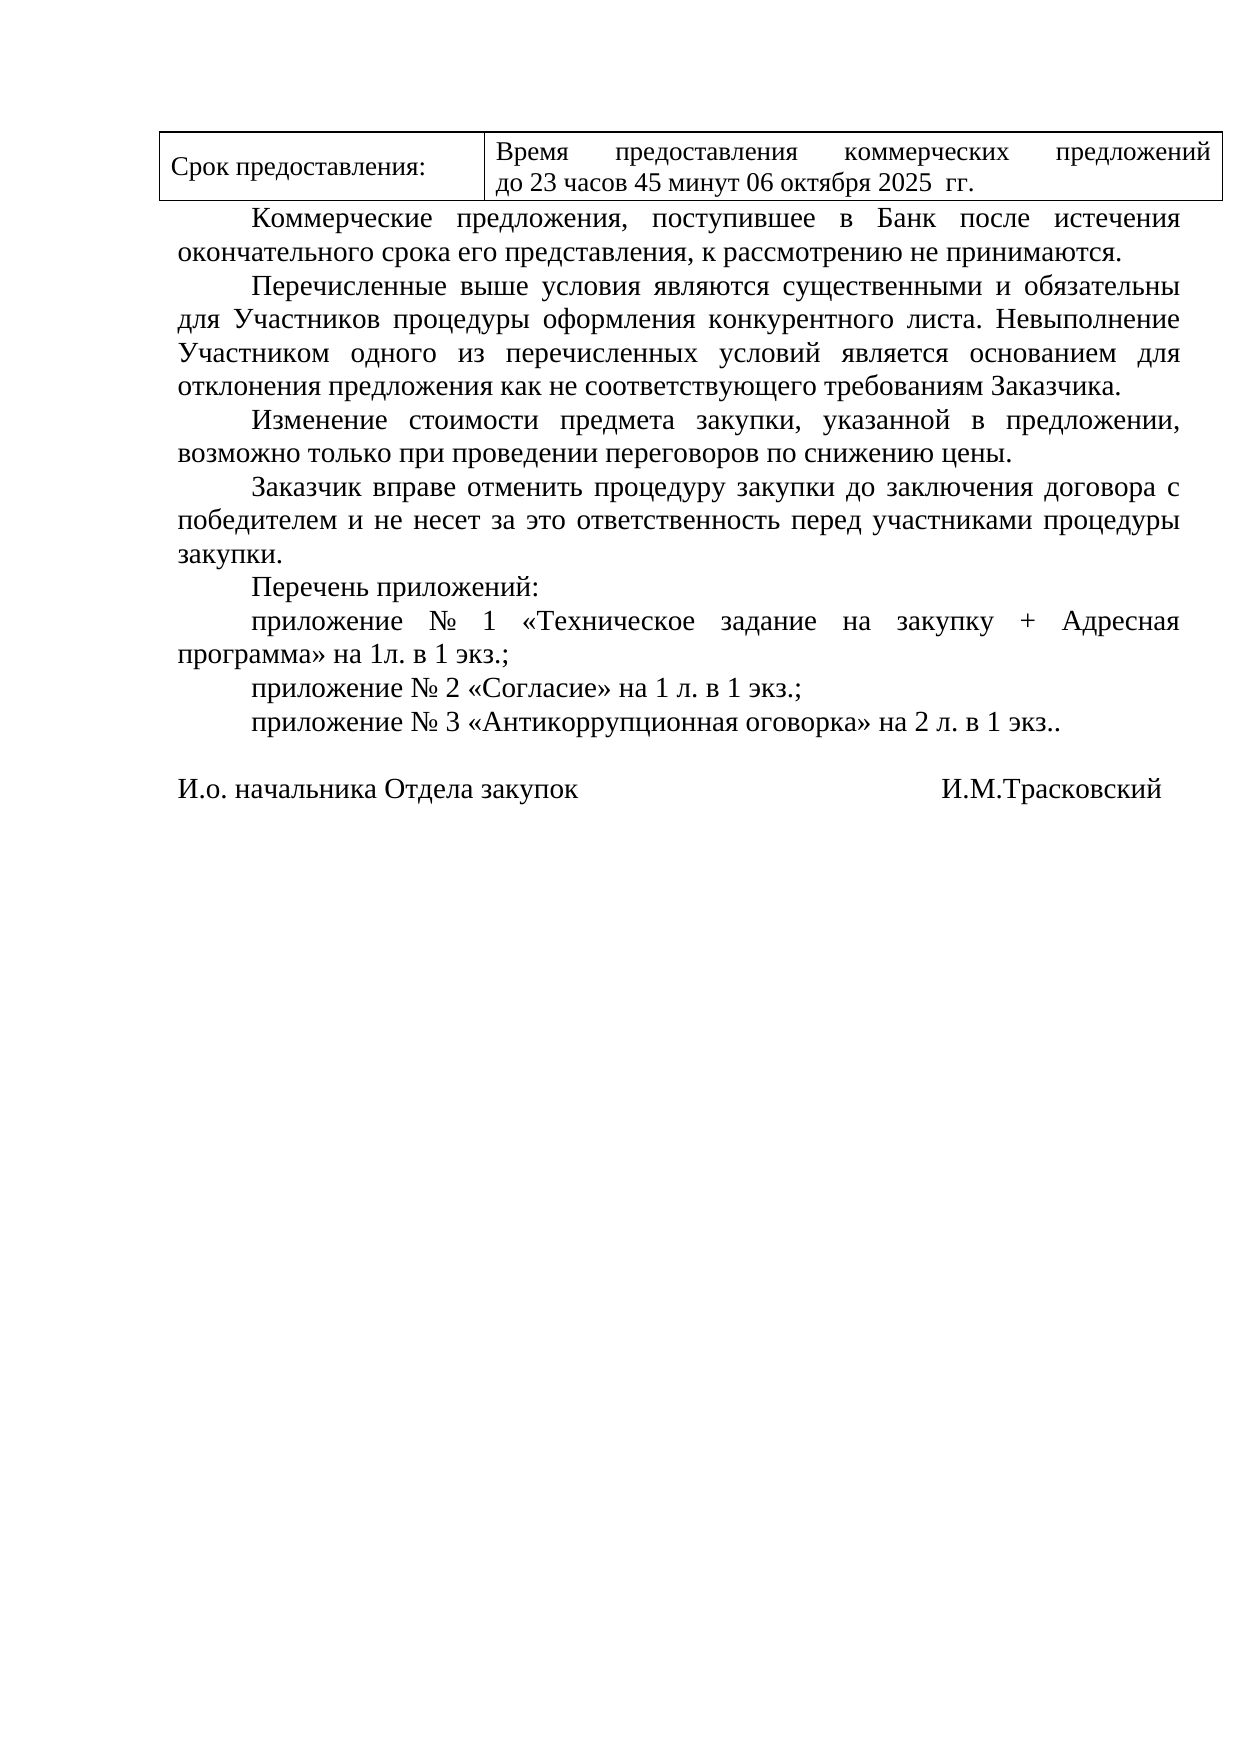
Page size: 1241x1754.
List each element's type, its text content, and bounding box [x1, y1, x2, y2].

table_cell Срок предоставления: [160, 133, 484, 199]
text приложение № 3 «Антикоррупционная оговорка» на 2 л. в 1 экз.. [177, 704, 1181, 737]
text Перечисленные выше условия являются существенными и обязательны для Участников процедуры оформления конкурентного листа. Невыполнение Участником одного из перечисленных условий является основанием для отклонения предложения как не соответствующего требованиям Заказчика. [177, 268, 1181, 402]
table_cell Время предоставления коммерческих предложений до 23 часов 45 минут 06 октября 2025 гг. [485, 133, 1222, 199]
text Коммерческие предложения, поступившее в Банк после истечения окончательного срока его представления, к рассмотрению не принимаются. [177, 201, 1181, 268]
text приложение № 1 «Техническое задание на закупку + Адресная программа» на 1л. в 1 экз.; [177, 603, 1181, 670]
text Заказчик вправе отменить процедуру закупки до заключения договора с победителем и не несет за это ответственность перед участниками процедуры закупки. [177, 469, 1181, 569]
text приложение № 2 «Согласие» на 1 л. в 1 экз.; [177, 670, 1181, 704]
text Перечень приложений: [177, 569, 1181, 603]
text И.о. начальника Отдела закупок И.М.Трасковский [177, 771, 1181, 804]
text Изменение стоимости предмета закупки, указанной в предложении, возможно только при проведении переговоров по снижению цены. [177, 402, 1181, 469]
